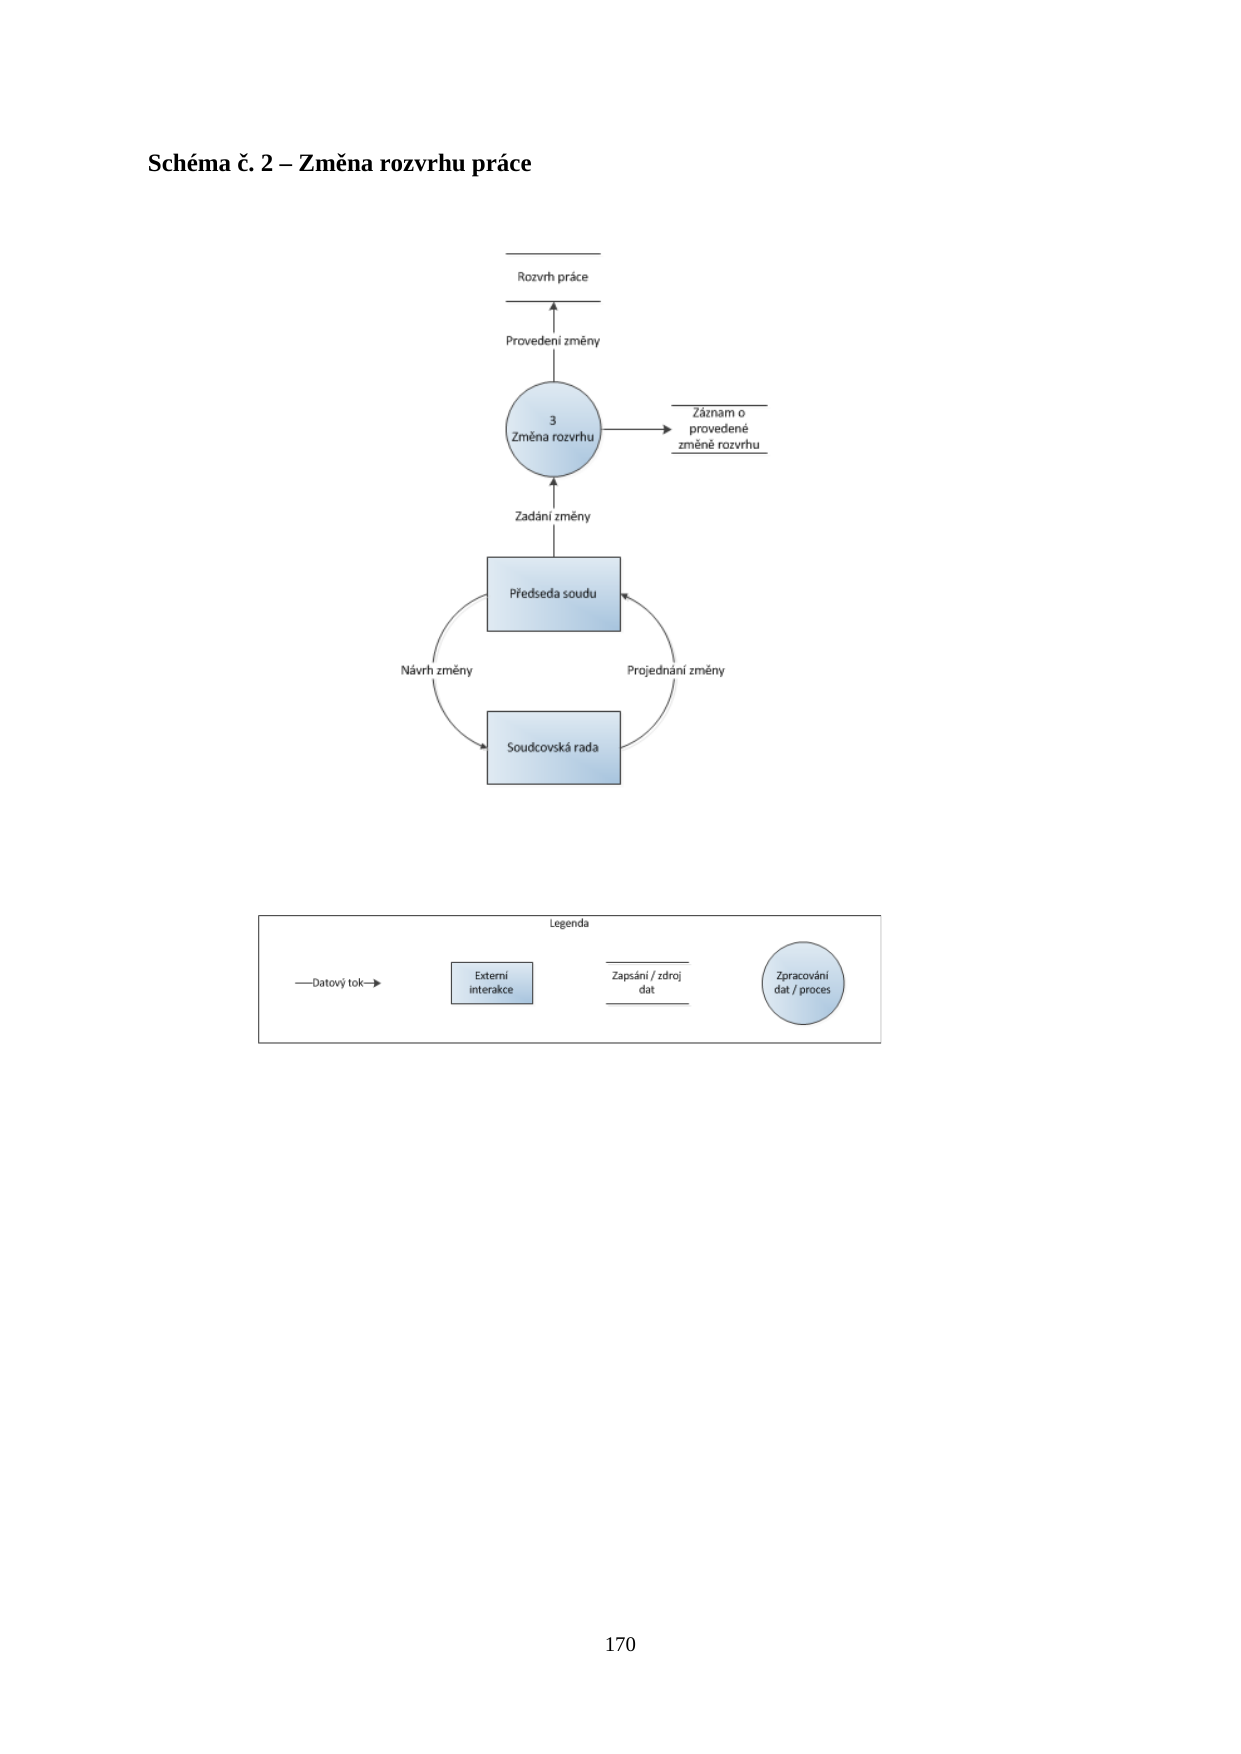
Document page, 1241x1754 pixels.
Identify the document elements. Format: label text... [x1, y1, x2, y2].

picture [374, 227, 788, 810]
text Schéma č. 2 – Změna rozvrhu práce [148, 148, 1093, 176]
picture [243, 914, 882, 1061]
